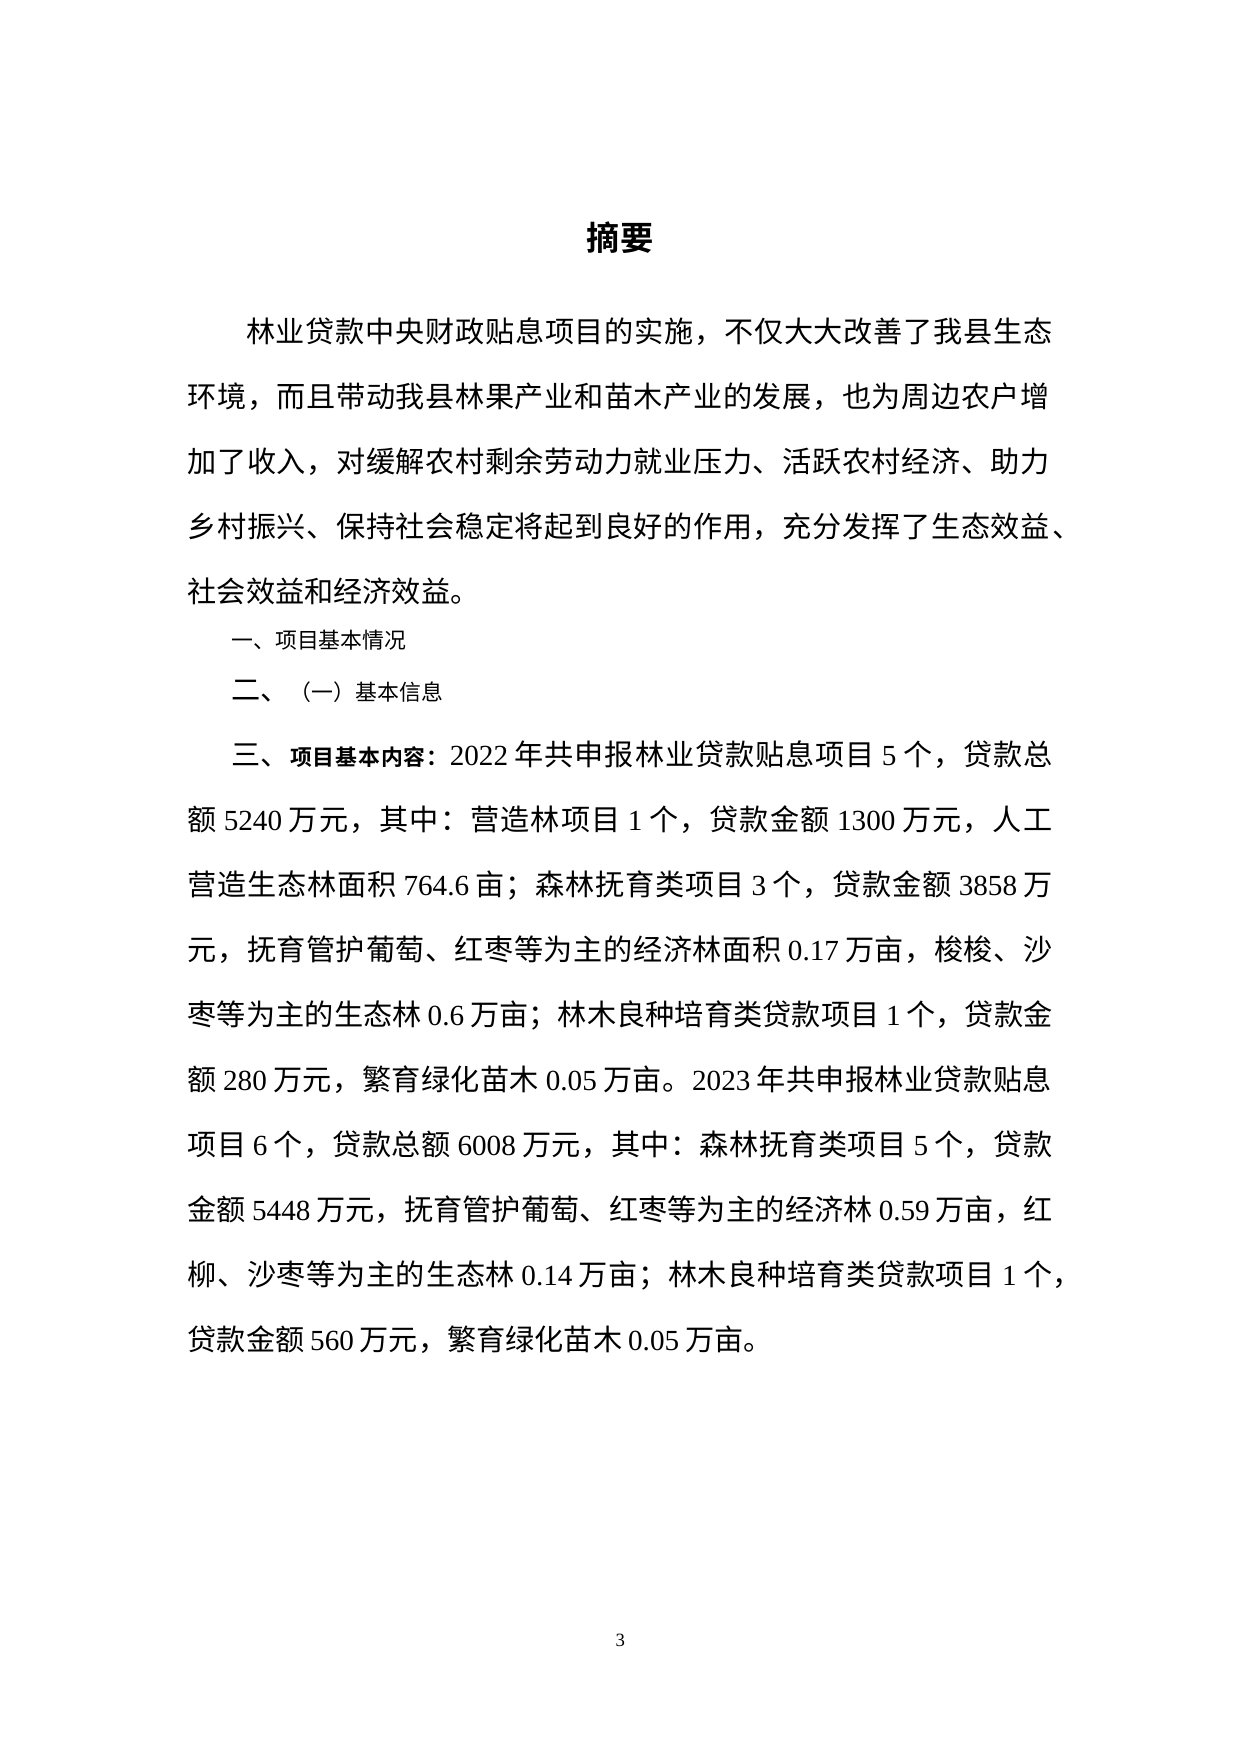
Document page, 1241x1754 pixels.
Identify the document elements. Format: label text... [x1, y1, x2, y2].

list 项目基本情况 [187, 623, 1053, 655]
text 摘要 [187, 212, 1053, 260]
list （一）基本信息 [187, 655, 1053, 720]
list 项目基本内容：2022年共申报林业贷款贴息项目5个，贷款总额5240万元，其中：营造林项目1个，贷款金额1300万元，人工营造生态林面积764.6亩；森林抚育类项目3个，贷款金额3858万元，抚育管护葡萄、红枣等为主的经济林面积0.17万亩，梭梭、沙枣等为主的生态林0.6万亩；林木良种培育类贷款项目1个，贷款金额280万元，繁育绿化苗木0.05万亩。2023年共申报林业贷款贴息项目6个，贷款总额6008万元，其中：森林抚育类项目5个，贷款金额5448万元，抚育管护葡萄、红枣等为主的经济林0.59万亩，红柳、沙枣等为主的生态林0.14万亩；林木良种培育类贷款项目1个，贷款金额560万元，繁育绿化苗木0.05万亩。 [187, 720, 1053, 1370]
list 林业贷款中央财政贴息项目的实施，不仅大大改善了我县生态环境，而且带动我县林果产业和苗木产业的发展，也为周边农户增加了收入，对缓解农村剩余劳动力就业压力、活跃农村经济、助力乡村振兴、保持社会稳定将起到良好的作用，充分发挥了生态效益、社会效益和经济效益。 [187, 298, 1053, 623]
